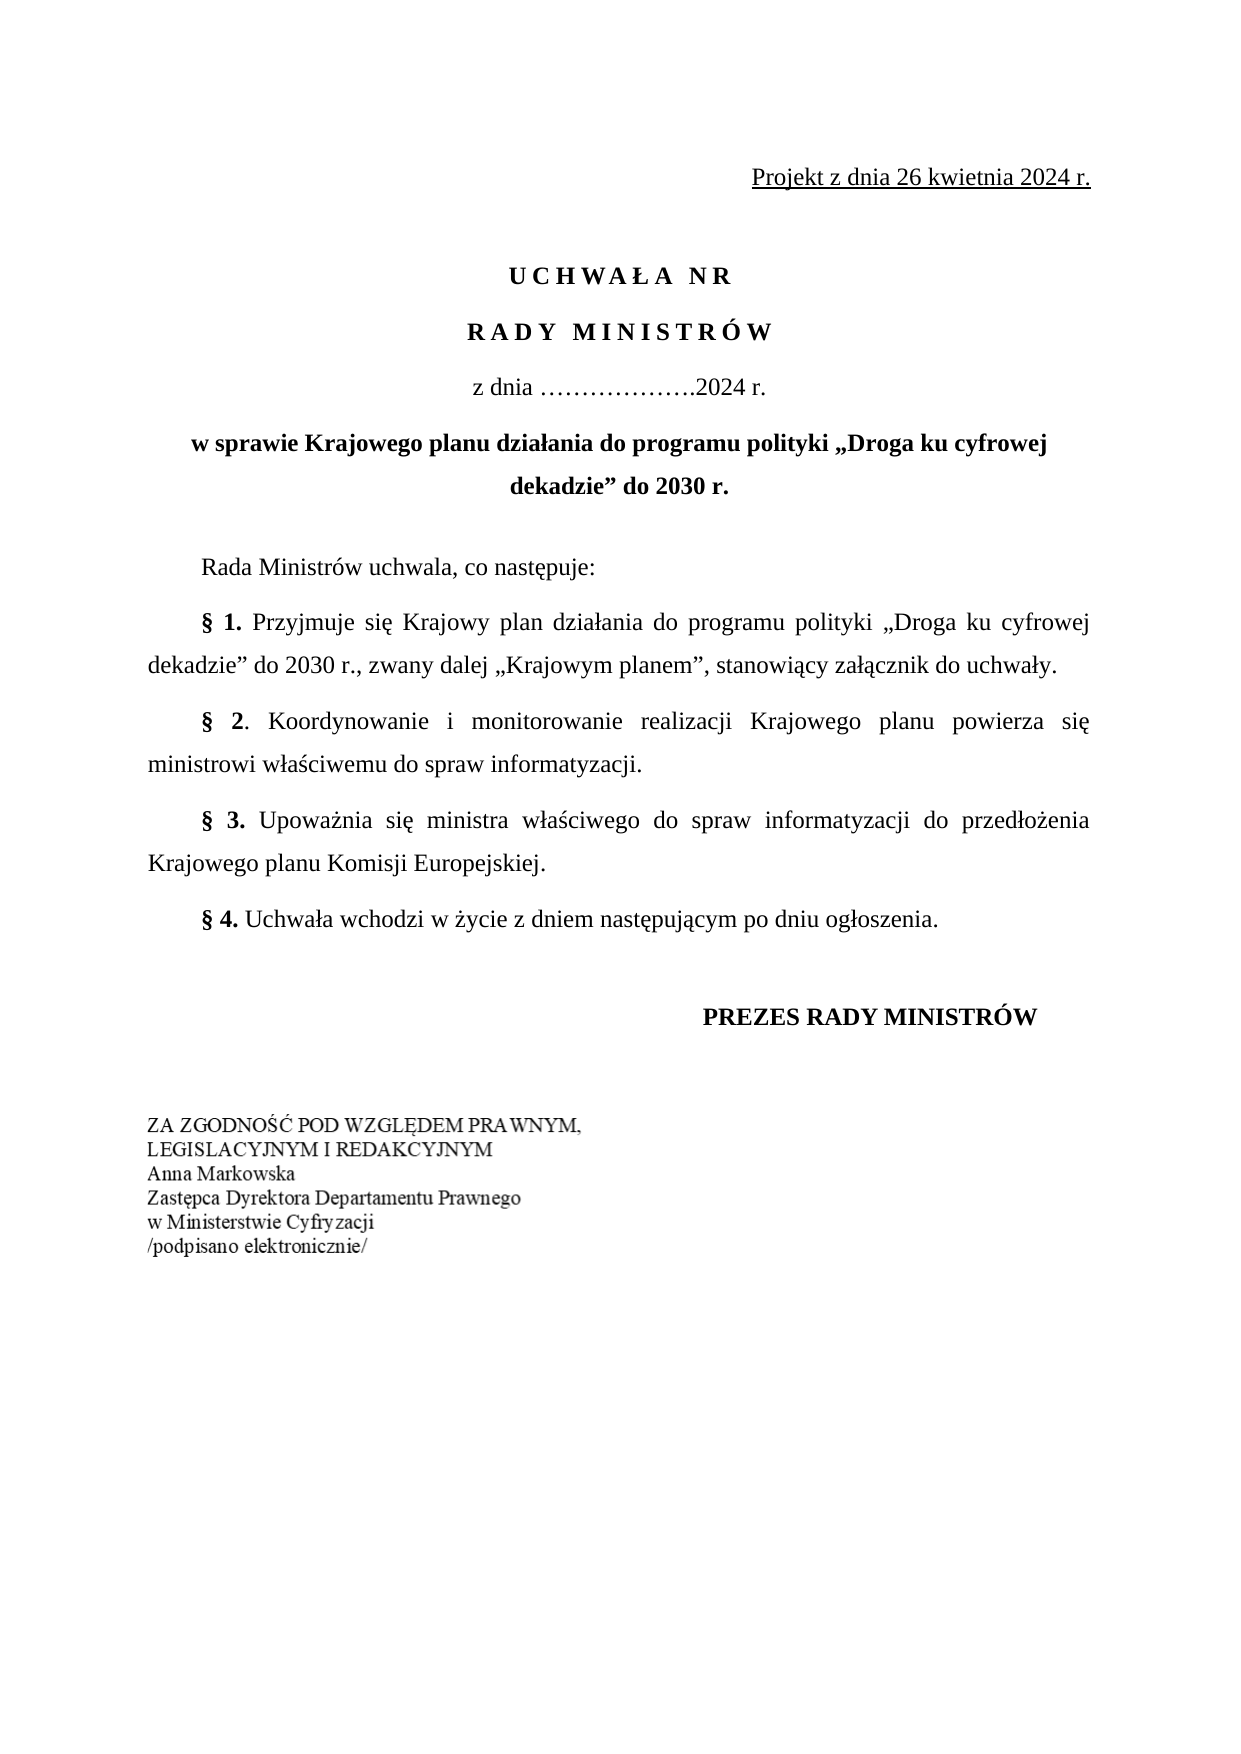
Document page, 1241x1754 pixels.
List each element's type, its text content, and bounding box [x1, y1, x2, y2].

text Prezes Rady Ministrów [650, 1002, 1091, 1031]
text Projekt z dnia 26 kwietnia 2024 r. [148, 162, 1091, 191]
text RADY MINISTRÓW [148, 317, 1091, 346]
picture [147, 1113, 1091, 1270]
text UCHWAŁA NR [148, 261, 1091, 290]
text Rada Ministrów uchwala, co następuje: [148, 552, 1091, 581]
text z dnia ……………….2024 r. [148, 372, 1091, 401]
text § 3. Upoważnia się ministra właściwego do spraw informatyzacji do przedłożenia Krajowego planu Komisji Europejskiej. [148, 805, 1091, 877]
text § 2. Koordynowanie i monitorowanie realizacji Krajowego planu powierza się ministrowi właściwemu do spraw informatyzacji. [148, 706, 1091, 778]
text § 1. Przyjmuje się Krajowy plan działania do programu polityki „Droga ku cyfrowej dekadzie” do 2030 r., zwany dalej „Krajowym planem”, stanowiący załącznik do uchwały. [148, 607, 1091, 679]
text § 4. Uchwała wchodzi w życie z dniem następującym po dniu ogłoszenia. [148, 904, 1091, 932]
text w sprawie Krajowego planu działania do programu polityki „Droga ku cyfrowej dekadzie” do 2030 r. [148, 428, 1091, 500]
